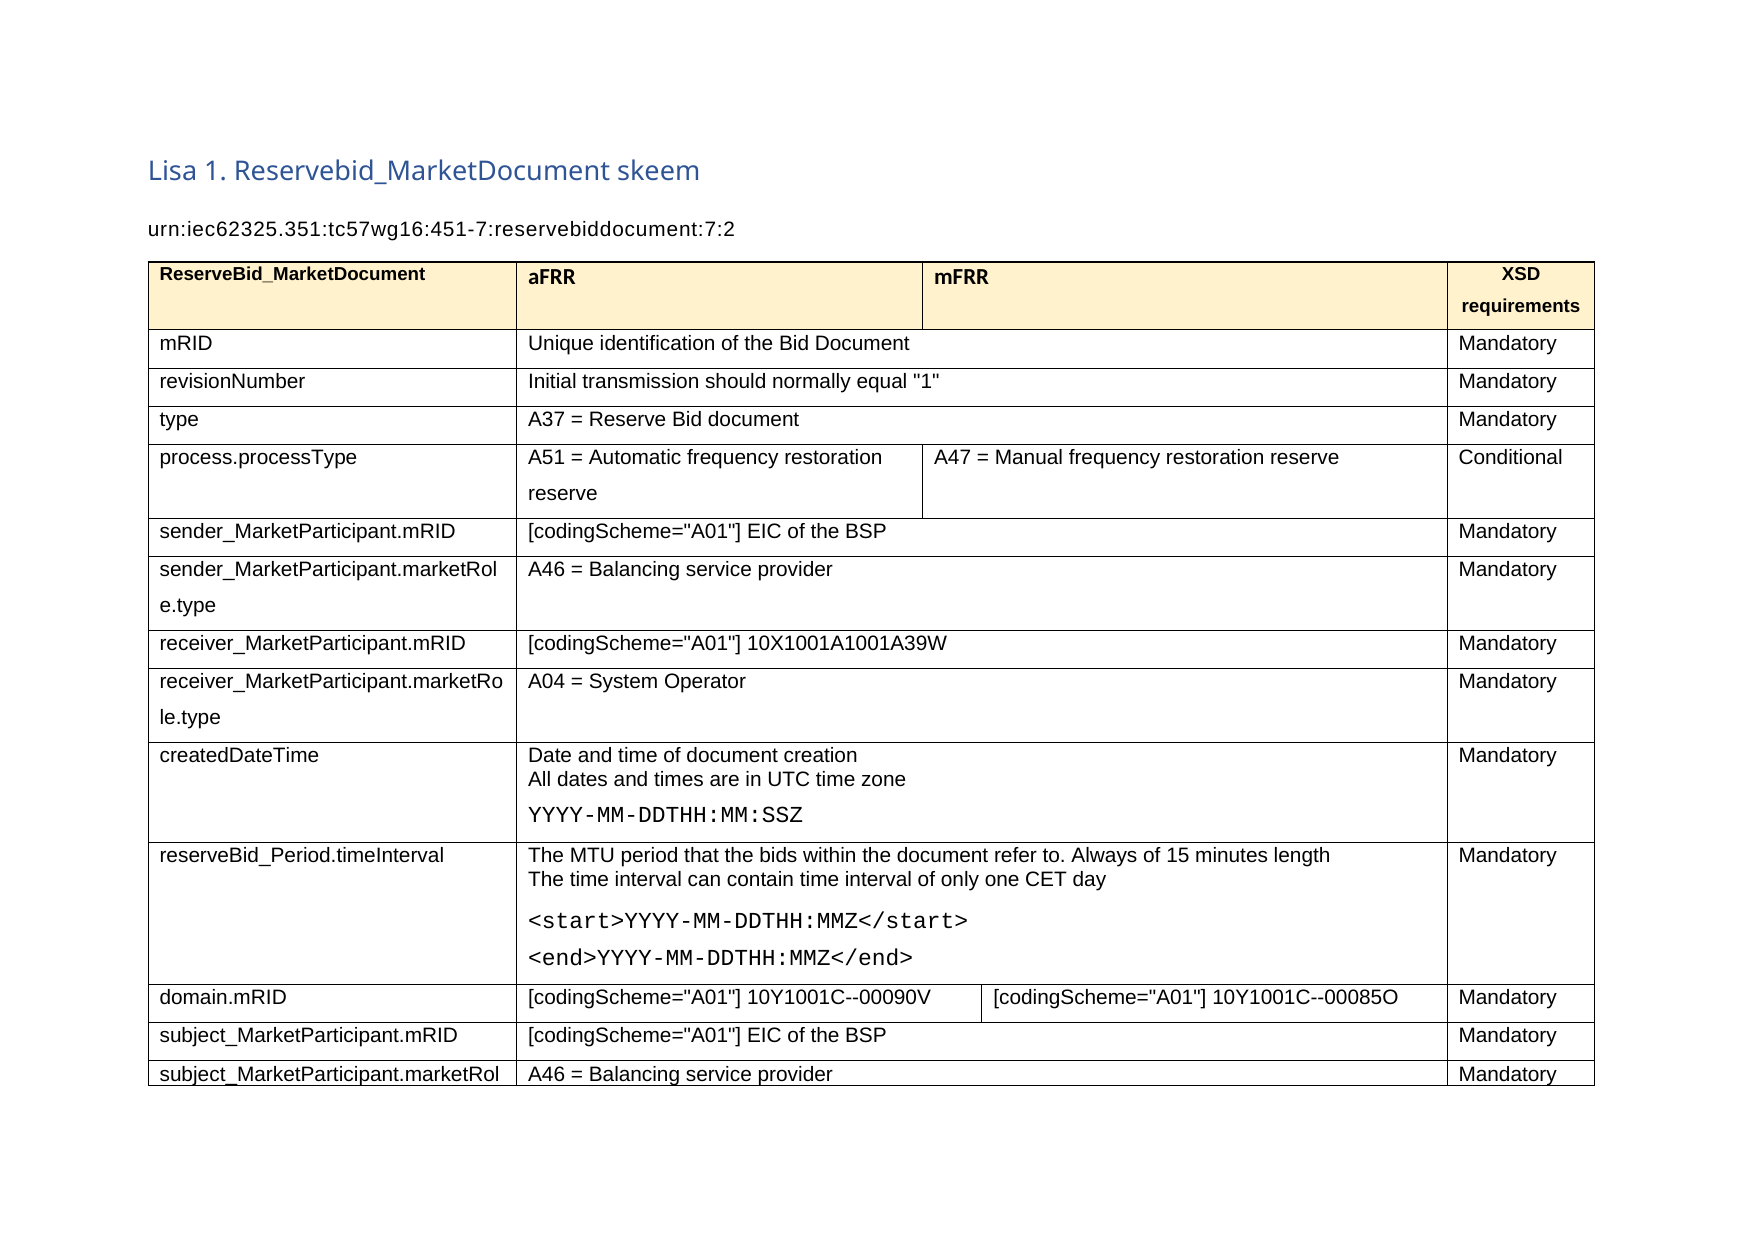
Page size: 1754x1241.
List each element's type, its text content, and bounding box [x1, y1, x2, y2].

table_cell Mandatory [1448, 369, 1594, 406]
table_cell mRID [149, 330, 516, 367]
table_cell The MTU period that the bids within the document refer to. Always of 15 minutes length The time interval can contain time interval of only one CET day <start>YYYY-MM-DDTHH:MMZ</start> <end>YYYY-MM-DDTHH:MMZ</end> [517, 843, 1447, 984]
table_header mFRR [923, 263, 1447, 329]
table_cell A46 = Balancing service provider [517, 557, 1447, 630]
table_cell Mandatory [1448, 1061, 1594, 1085]
table_cell Mandatory [1448, 1023, 1594, 1060]
table_cell sender_MarketParticipant.marketRole.type [149, 557, 516, 630]
table_cell Unique identification of the Bid Document [517, 330, 1447, 367]
table_cell process.processType [149, 445, 516, 518]
table_cell Initial transmission should normally equal "1" [517, 369, 1447, 406]
table_cell Conditional [1448, 445, 1594, 518]
table_header aFRR [517, 263, 922, 329]
table_cell [codingScheme="A01"] 10Y1001C--00090V [517, 985, 981, 1022]
table_cell receiver_MarketParticipant.marketRole.type [149, 669, 516, 742]
table_cell receiver_MarketParticipant.mRID [149, 631, 516, 668]
table_cell createdDateTime [149, 743, 516, 842]
table_cell [codingScheme="A01"] 10Y1001C--00085O [982, 985, 1447, 1022]
table_cell Mandatory [1448, 743, 1594, 842]
table_cell subject_MarketParticipant.mRID [149, 1023, 516, 1060]
table_header XSD requirements [1448, 263, 1594, 329]
table_cell A51 = Automatic frequency restoration reserve [517, 445, 922, 518]
table_cell Mandatory [1448, 669, 1594, 742]
table_cell A47 = Manual frequency restoration reserve [923, 445, 1447, 518]
table_cell [codingScheme="A01"] 10X1001A1001A39W [517, 631, 1447, 668]
table_cell Mandatory [1448, 985, 1594, 1022]
table_cell A37 = Reserve Bid document [517, 407, 1447, 444]
table_cell revisionNumber [149, 369, 516, 406]
table_cell [codingScheme="A01"] EIC of the BSP [517, 1023, 1447, 1060]
table_cell Mandatory [1448, 407, 1594, 444]
text urn:iec62325.351:tc57wg16:451-7:reservebiddocument:7:2 [148, 217, 1606, 241]
table_cell type [149, 407, 516, 444]
table_cell Mandatory [1448, 843, 1594, 984]
table_cell A04 = System Operator [517, 669, 1447, 742]
table_cell sender_MarketParticipant.mRID [149, 519, 516, 556]
table_cell reserveBid_Period.timeInterval [149, 843, 516, 984]
subtitle Lisa 1. Reservebid_MarketDocument skeem [148, 152, 1606, 189]
table_cell Mandatory [1448, 330, 1594, 367]
table_header ReserveBid_MarketDocument [149, 263, 516, 329]
table_cell Mandatory [1448, 631, 1594, 668]
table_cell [149, 1061, 516, 1085]
table_cell Mandatory [1448, 519, 1594, 556]
table_cell [codingScheme="A01"] EIC of the BSP [517, 519, 1447, 556]
table_cell Date and time of document creation All dates and times are in UTC time zone YYYY-MM-DDTHH:MM:SSZ [517, 743, 1447, 842]
table_cell Mandatory [1448, 557, 1594, 630]
table_cell domain.mRID [149, 985, 516, 1022]
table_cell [517, 1061, 1447, 1085]
